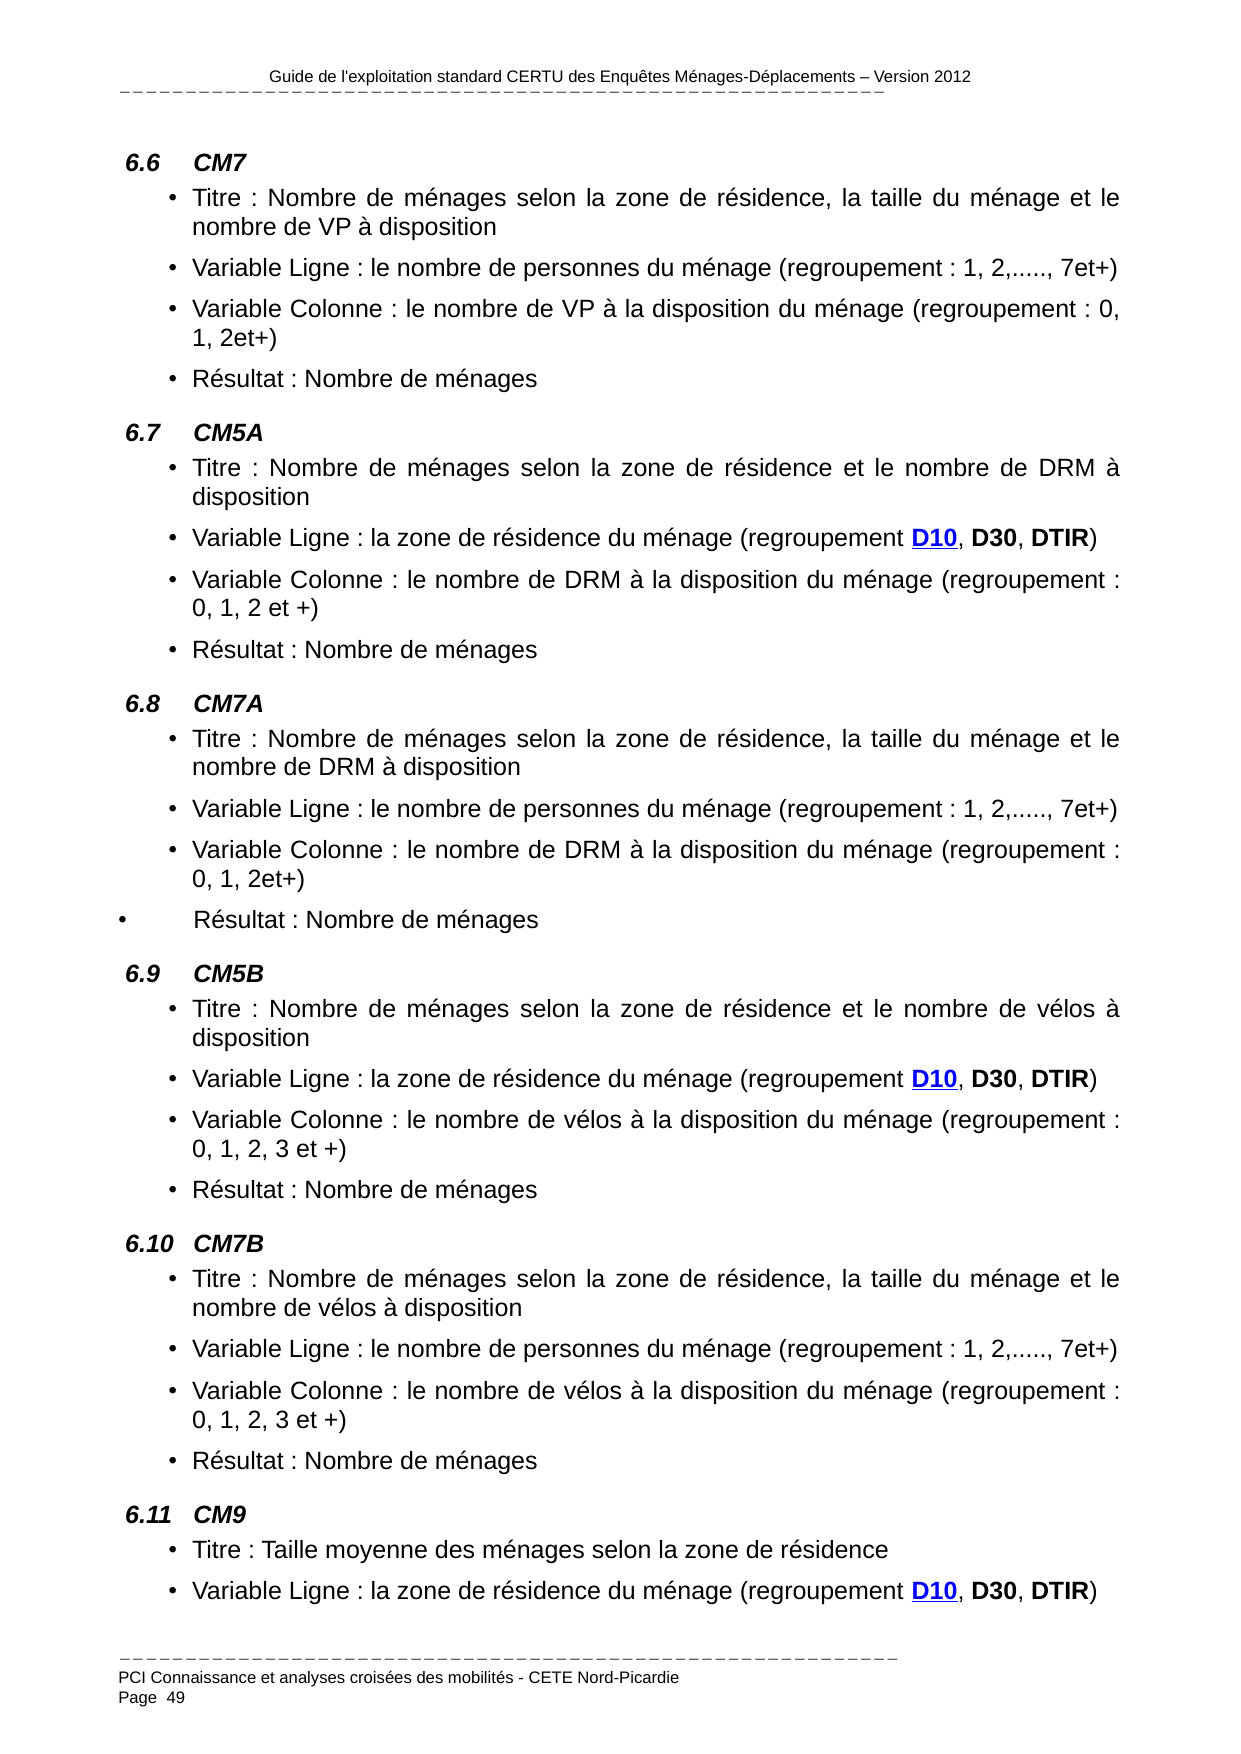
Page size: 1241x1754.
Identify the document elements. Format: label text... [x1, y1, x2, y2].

list Variable Colonne : le nombre de DRM à la disposition du ménage (regroupement : 0, 1, 2 et +) [168, 564, 1122, 622]
list Titre : Nombre de ménages selon la zone de résidence et le nombre de DRM à disposition [168, 453, 1122, 511]
list Variable Colonne : le nombre de DRM à la disposition du ménage (regroupement : 0, 1, 2et+) [168, 835, 1122, 893]
list Résultat : Nombre de ménages [168, 364, 1122, 393]
list Résultat : Nombre de ménages [118, 905, 1122, 934]
list Titre : Nombre de ménages selon la zone de résidence, la taille du ménage et le nombre de VP à disposition [168, 183, 1122, 240]
subtitle CM5B [118, 959, 1122, 988]
list Titre : Nombre de ménages selon la zone de résidence, la taille du ménage et le nombre de vélos à disposition [168, 1264, 1122, 1322]
list Titre : Nombre de ménages selon la zone de résidence, la taille du ménage et le nombre de DRM à disposition [168, 723, 1122, 781]
list Variable Ligne : la zone de résidence du ménage (regroupement D10, D30, DTIR) [168, 1064, 1122, 1093]
list Variable Colonne : le nombre de vélos à la disposition du ménage (regroupement : 0, 1, 2, 3 et +) [168, 1105, 1122, 1163]
list Résultat : Nombre de ménages [168, 1176, 1122, 1204]
subtitle CM7B [118, 1229, 1122, 1258]
subtitle CM7A [118, 688, 1122, 717]
list Variable Ligne : le nombre de personnes du ménage (regroupement : 1, 2,....., 7et+) [168, 794, 1122, 822]
list Variable Ligne : le nombre de personnes du ménage (regroupement : 1, 2,....., 7et+) [168, 253, 1122, 282]
list Variable Colonne : le nombre de VP à la disposition du ménage (regroupement : 0, 1, 2et+) [168, 294, 1122, 352]
list Titre : Nombre de ménages selon la zone de résidence et le nombre de vélos à disposition [168, 994, 1122, 1052]
list Variable Colonne : le nombre de vélos à la disposition du ménage (regroupement : 0, 1, 2, 3 et +) [168, 1376, 1122, 1433]
subtitle CM7 [118, 148, 1122, 176]
list Résultat : Nombre de ménages [168, 635, 1122, 663]
list Variable Ligne : le nombre de personnes du ménage (regroupement : 1, 2,....., 7et+) [168, 1334, 1122, 1363]
subtitle CM9 [118, 1500, 1122, 1528]
list Résultat : Nombre de ménages [168, 1446, 1122, 1475]
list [168, 1576, 1122, 1605]
subtitle CM5A [118, 418, 1122, 447]
list Variable Ligne : la zone de résidence du ménage (regroupement D10, D30, DTIR) [168, 523, 1122, 552]
list Titre : Taille moyenne des ménages selon la zone de résidence [168, 1535, 1122, 1564]
